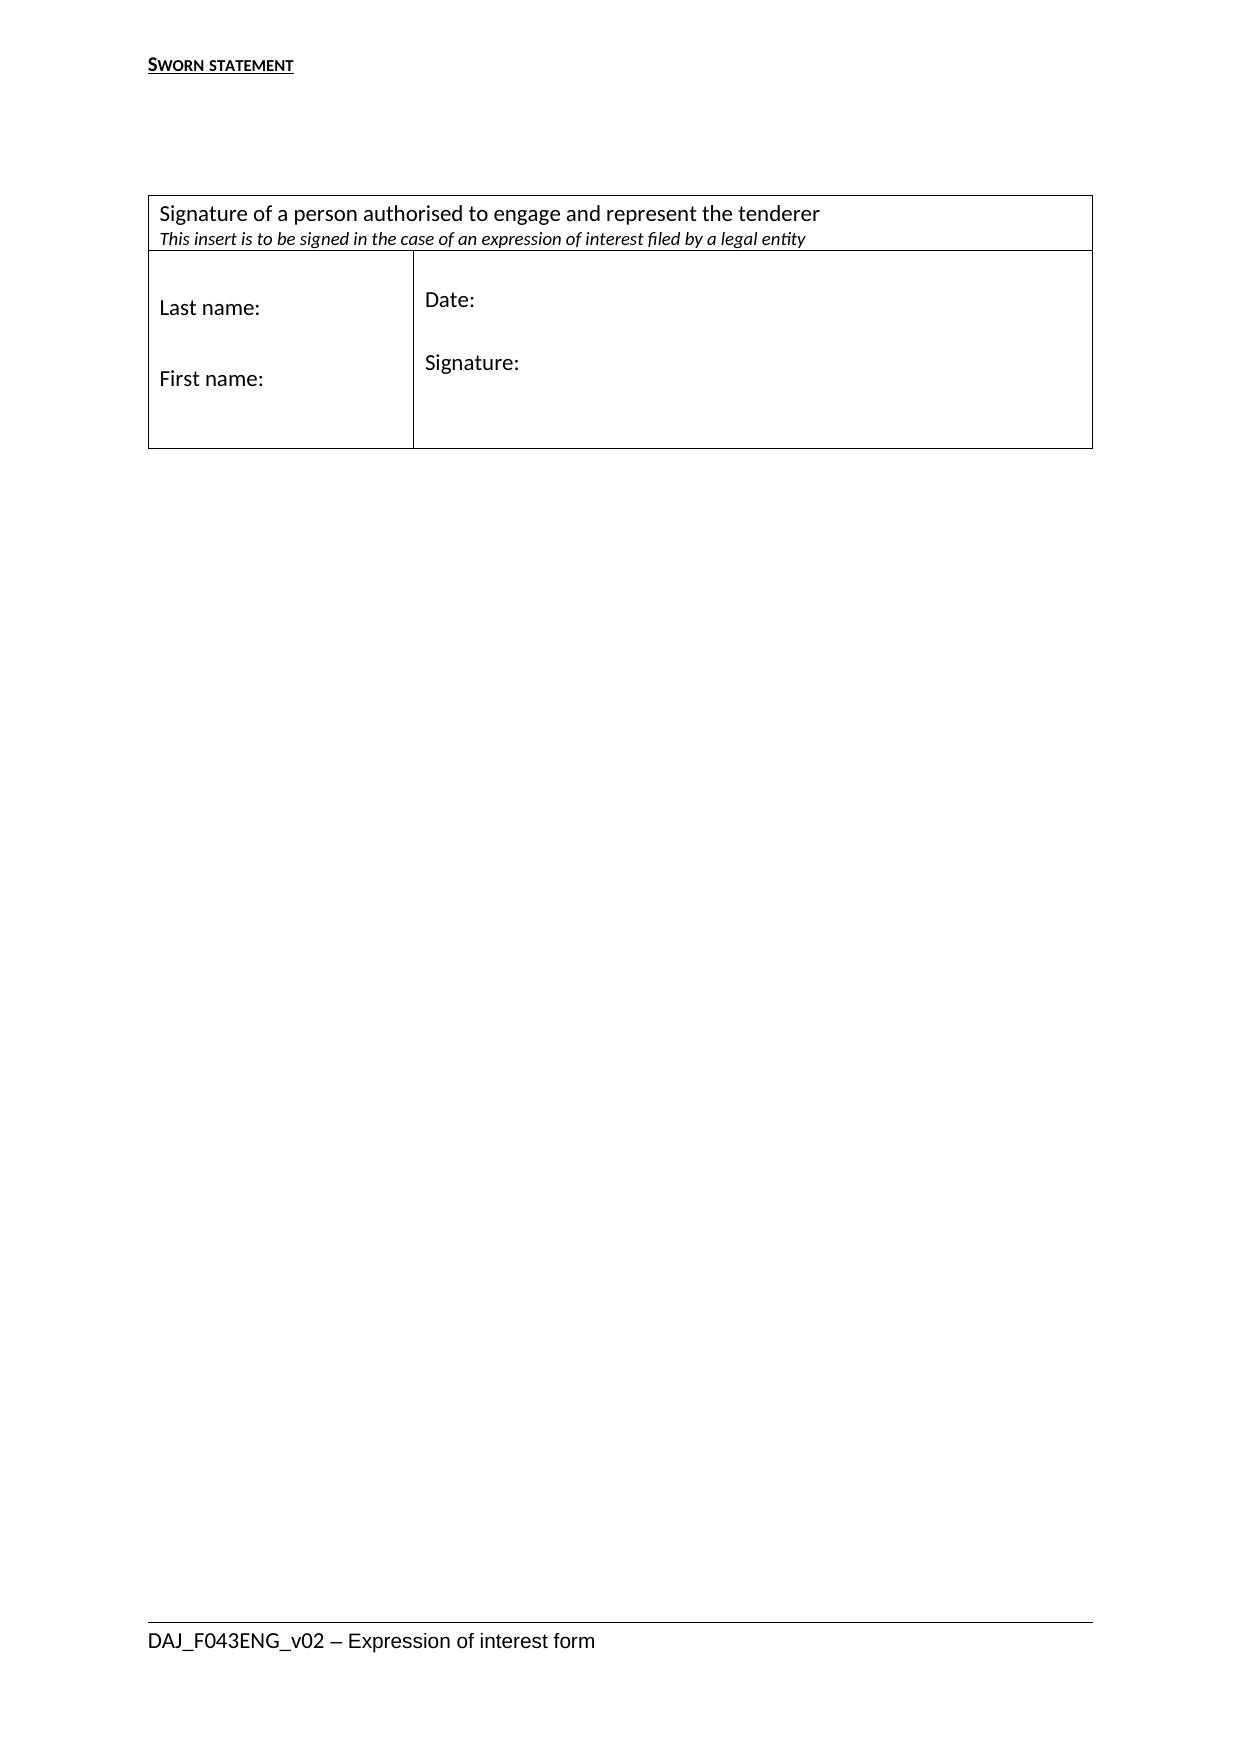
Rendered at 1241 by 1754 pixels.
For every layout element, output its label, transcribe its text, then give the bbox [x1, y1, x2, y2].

table_cell Last name: First name: [149, 251, 413, 448]
table_cell Date: Signature: [414, 251, 1092, 448]
table_header Signature of a person authorised to engage and represent the tenderer This insert is to be signed in the case of an expression of interest filed by a legal entity [149, 196, 1092, 250]
